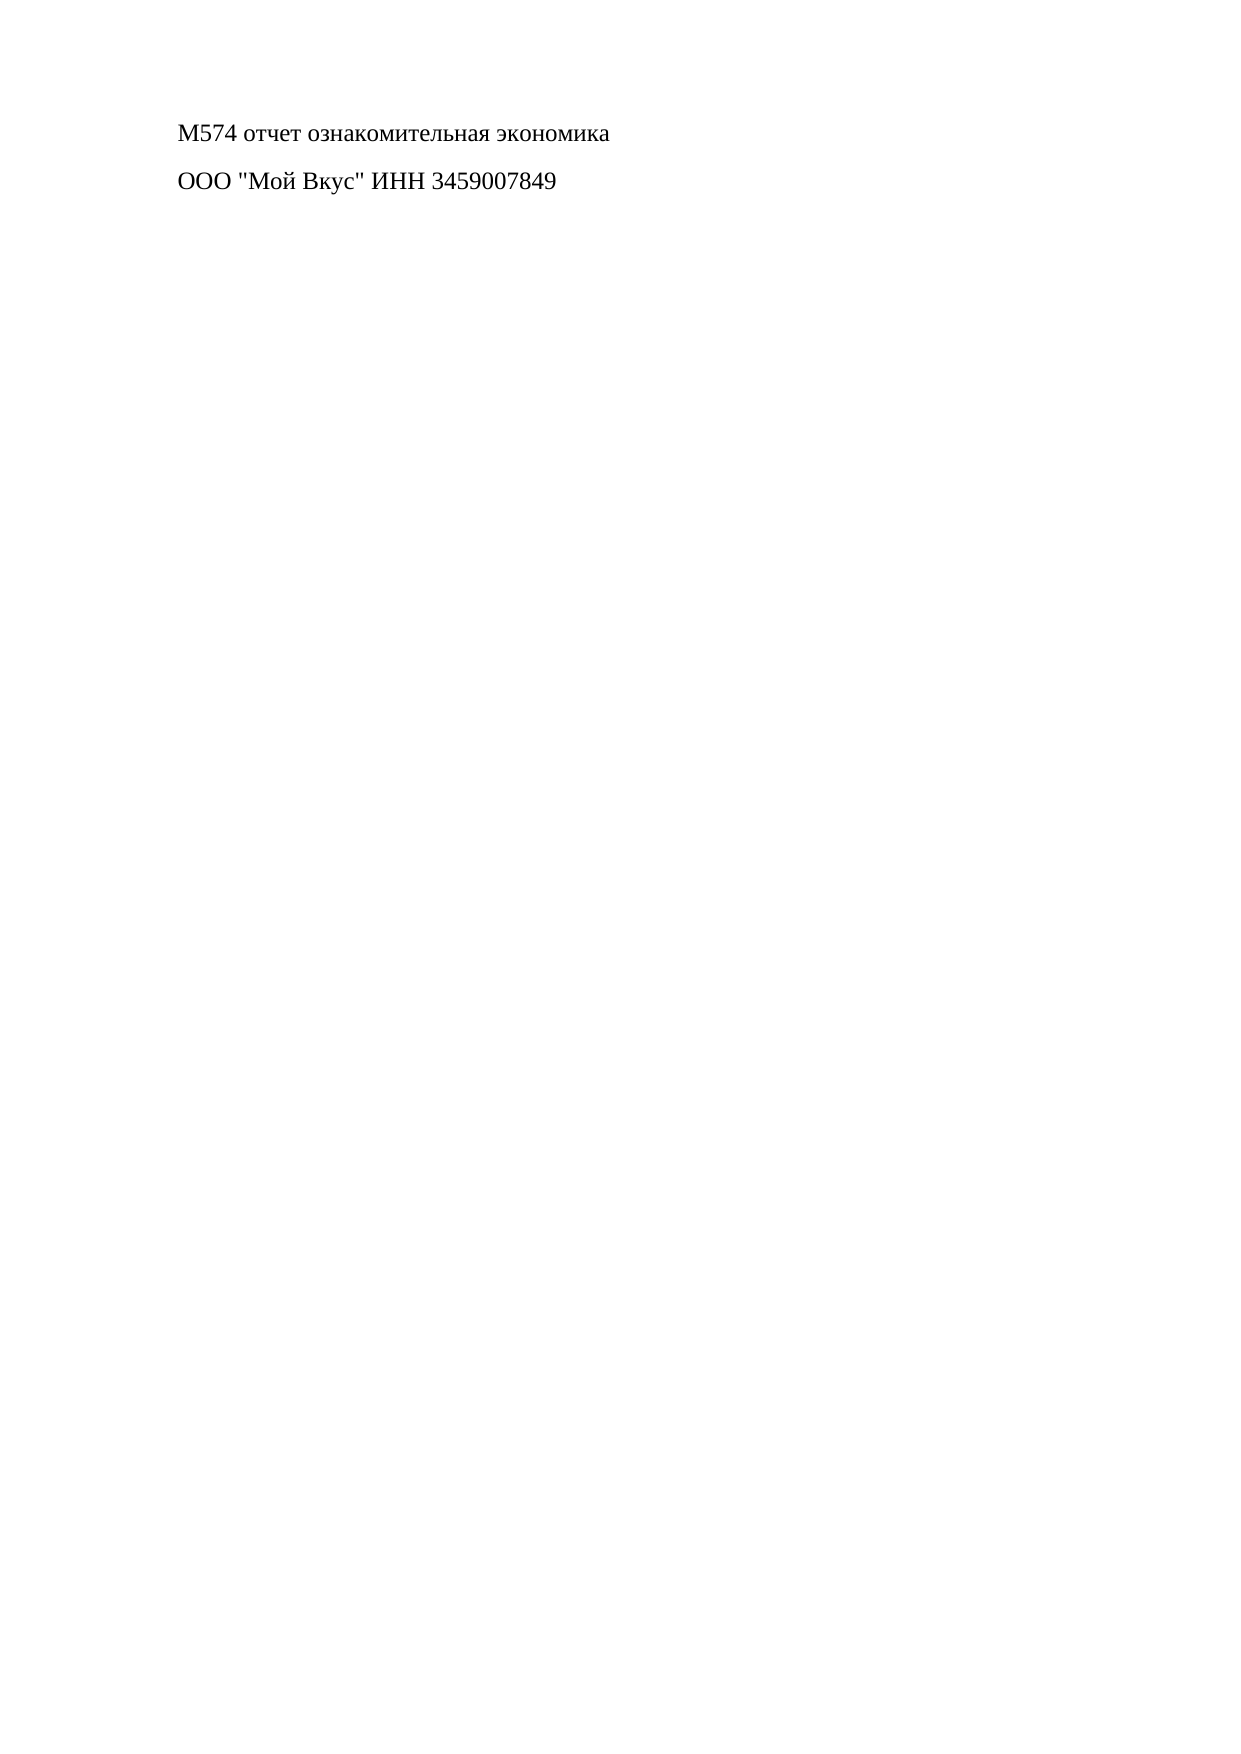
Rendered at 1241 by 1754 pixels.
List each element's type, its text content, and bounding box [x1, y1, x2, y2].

text ООО "Мой Вкус" ИНН 3459007849 [177, 166, 1152, 194]
text М574 отчет ознакомительная экономика [177, 118, 1152, 147]
